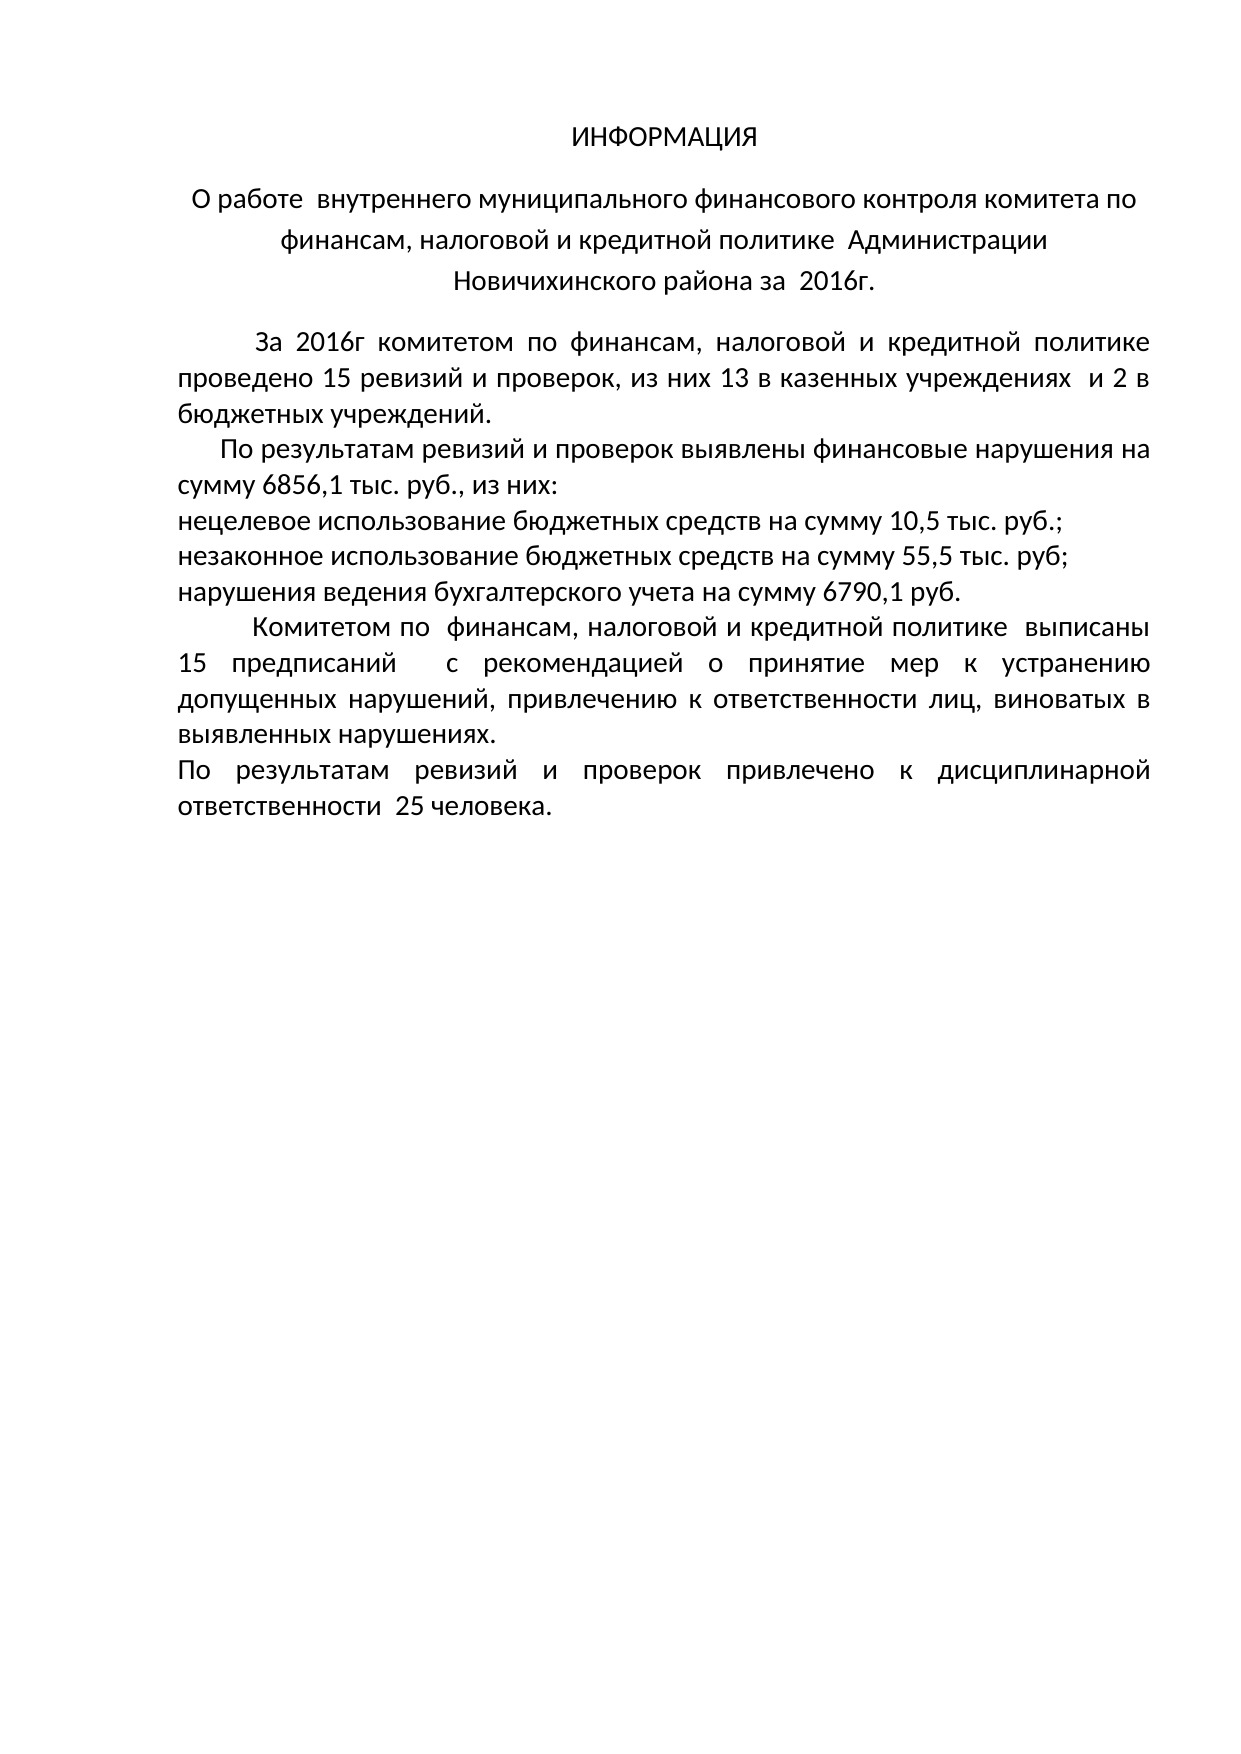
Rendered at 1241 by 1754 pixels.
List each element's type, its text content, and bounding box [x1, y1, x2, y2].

text По результатам ревизий и проверок выявлены финансовые нарушения на сумму 6856,1 тыс. руб., из них: [177, 430, 1152, 502]
text О работе внутреннего муниципального финансового контроля комитета по финансам, налоговой и кредитной политике Администрации Новичихинского района за 2016г. [177, 180, 1152, 297]
text ИНФОРМАЦИЯ [177, 118, 1152, 154]
text нецелевое использование бюджетных средств на сумму 10,5 тыс. руб.; [177, 502, 1152, 537]
text незаконное использование бюджетных средств на сумму 55,5 тыс. руб; [177, 537, 1152, 573]
text За 2016г комитетом по финансам, налоговой и кредитной политике проведено 15 ревизий и проверок, из них 13 в казенных учреждениях и 2 в бюджетных учреждений. [177, 323, 1152, 430]
text По результатам ревизий и проверок привлечено к дисциплинарной ответственности 25 человека. [177, 751, 1152, 822]
text нарушения ведения бухгалтерского учета на сумму 6790,1 руб. [177, 573, 1152, 608]
text Комитетом по финансам, налоговой и кредитной политике выписаны 15 предписаний с рекомендацией о принятие мер к устранению допущенных нарушений, привлечению к ответственности лиц, виноватых в выявленных нарушениях. [177, 608, 1152, 751]
